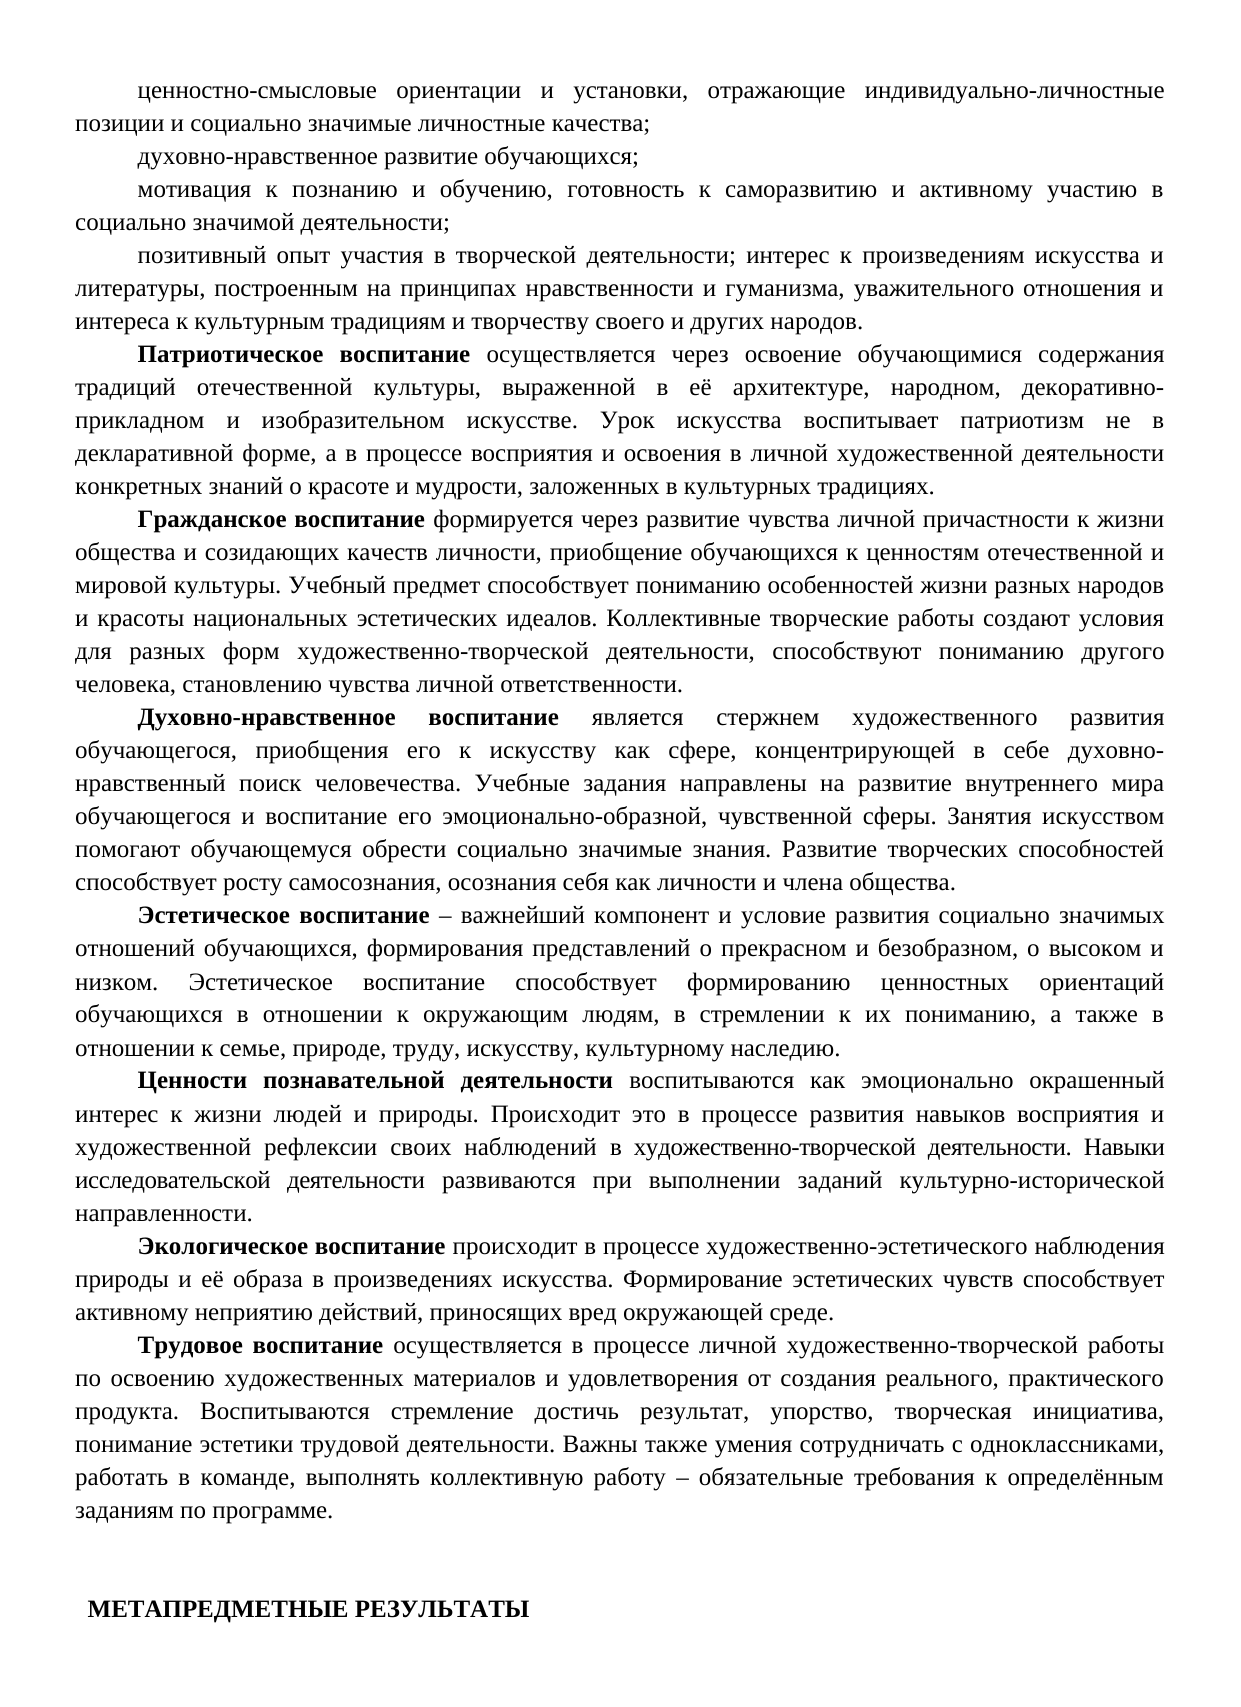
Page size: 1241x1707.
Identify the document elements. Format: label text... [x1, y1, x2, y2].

text Эстетическое воспитание – важнейший компонент и условие развития социально значимых отношений обучающихся, формирования представлений о прекрасном и безобразном, о высоком и низком. Эстетическое воспитание способствует формированию ценностных ориентаций обучающихся в отношении к окружающим людям, в стремлении к их пониманию, а также в отношении к семье, природе, труду, искусству, культурному наследию. [75, 901, 1165, 1061]
text мотивация к познанию и обучению, готовность к саморазвитию и активному участию в социально значимой деятельности; [75, 174, 1165, 236]
text Гражданское воспитание формируется через развитие чувства личной причастности к жизни общества и созидающих качеств личности, приобщение обучающихся к ценностям отечественной и мировой культуры. Учебный предмет способствует пониманию особенностей жизни разных народов и красоты национальных эстетических идеалов. Коллективные творческие работы создают условия для разных форм художественно-творческой деятельности, способствуют пониманию другого человека, становлению чувства личной ответственности. [75, 504, 1165, 698]
text МЕТАПРЕДМЕТНЫЕ РЕЗУЛЬТАТЫ [87, 1594, 1165, 1623]
text позитивный опыт участия в творческой деятельности; интерес к произведениям искусства и литературы, построенным на принципах нравственности и гуманизма, уважительного отношения и интереса к культурным традициям и творчеству своего и других народов. [75, 240, 1165, 335]
text духовно-нравственное развитие обучающихся; [75, 141, 1165, 170]
text Экологическое воспитание происходит в процессе художественно-эстетического наблюдения природы и её образа в произведениях искусства. Формирование эстетических чувств способствует активному неприятию действий, приносящих вред окружающей среде. [75, 1231, 1165, 1326]
text Ценности познавательной деятельности воспитываются как эмоционально окрашенный интерес к жизни людей и природы. Происходит это в процессе развития навыков восприятия и художественной рефлексии своих наблюдений в художественно-творческой деятельности. Навыки исследовательской деятельности развиваются при выполнении заданий культурно-исторической направленности. [75, 1066, 1165, 1226]
text ценностно-смысловые ориентации и установки, отражающие индивидуально-личностные позиции и социально значимые личностные качества; [75, 75, 1165, 137]
text Духовно-нравственное воспитание является стержнем художественного развития обучающегося, приобщения его к искусству как сфере, концентрирующей в себе духовно-нравственный поиск человечества. Учебные задания направлены на развитие внутреннего мира обучающегося и воспитание его эмоционально-образной, чувственной сферы. Занятия искусством помогают обучающемуся обрести социально значимые знания. Развитие творческих способностей способствует росту самосознания, осознания себя как личности и члена общества. [75, 702, 1165, 896]
text Трудовое воспитание осуществляется в процессе личной художественно-творческой работы по освоению художественных материалов и удовлетворения от создания реального, практического продукта. Воспитываются стремление достичь результат, упорство, творческая инициатива, понимание эстетики трудовой деятельности. Важны также умения сотрудничать с одноклассниками, работать в команде, выполнять коллективную работу – обязательные требования к определённым заданиям по программе. [75, 1330, 1165, 1524]
text Патриотическое воспитание осуществляется через освоение обучающимися содержания традиций отечественной культуры, выраженной в её архитектуре, народном, декоративно-прикладном и изобразительном искусстве. Урок искусства воспитывает патриотизм не в декларативной форме, а в процессе восприятия и освоения в личной художественной деятельности конкретных знаний о красоте и мудрости, заложенных в культурных традициях. [75, 339, 1165, 500]
